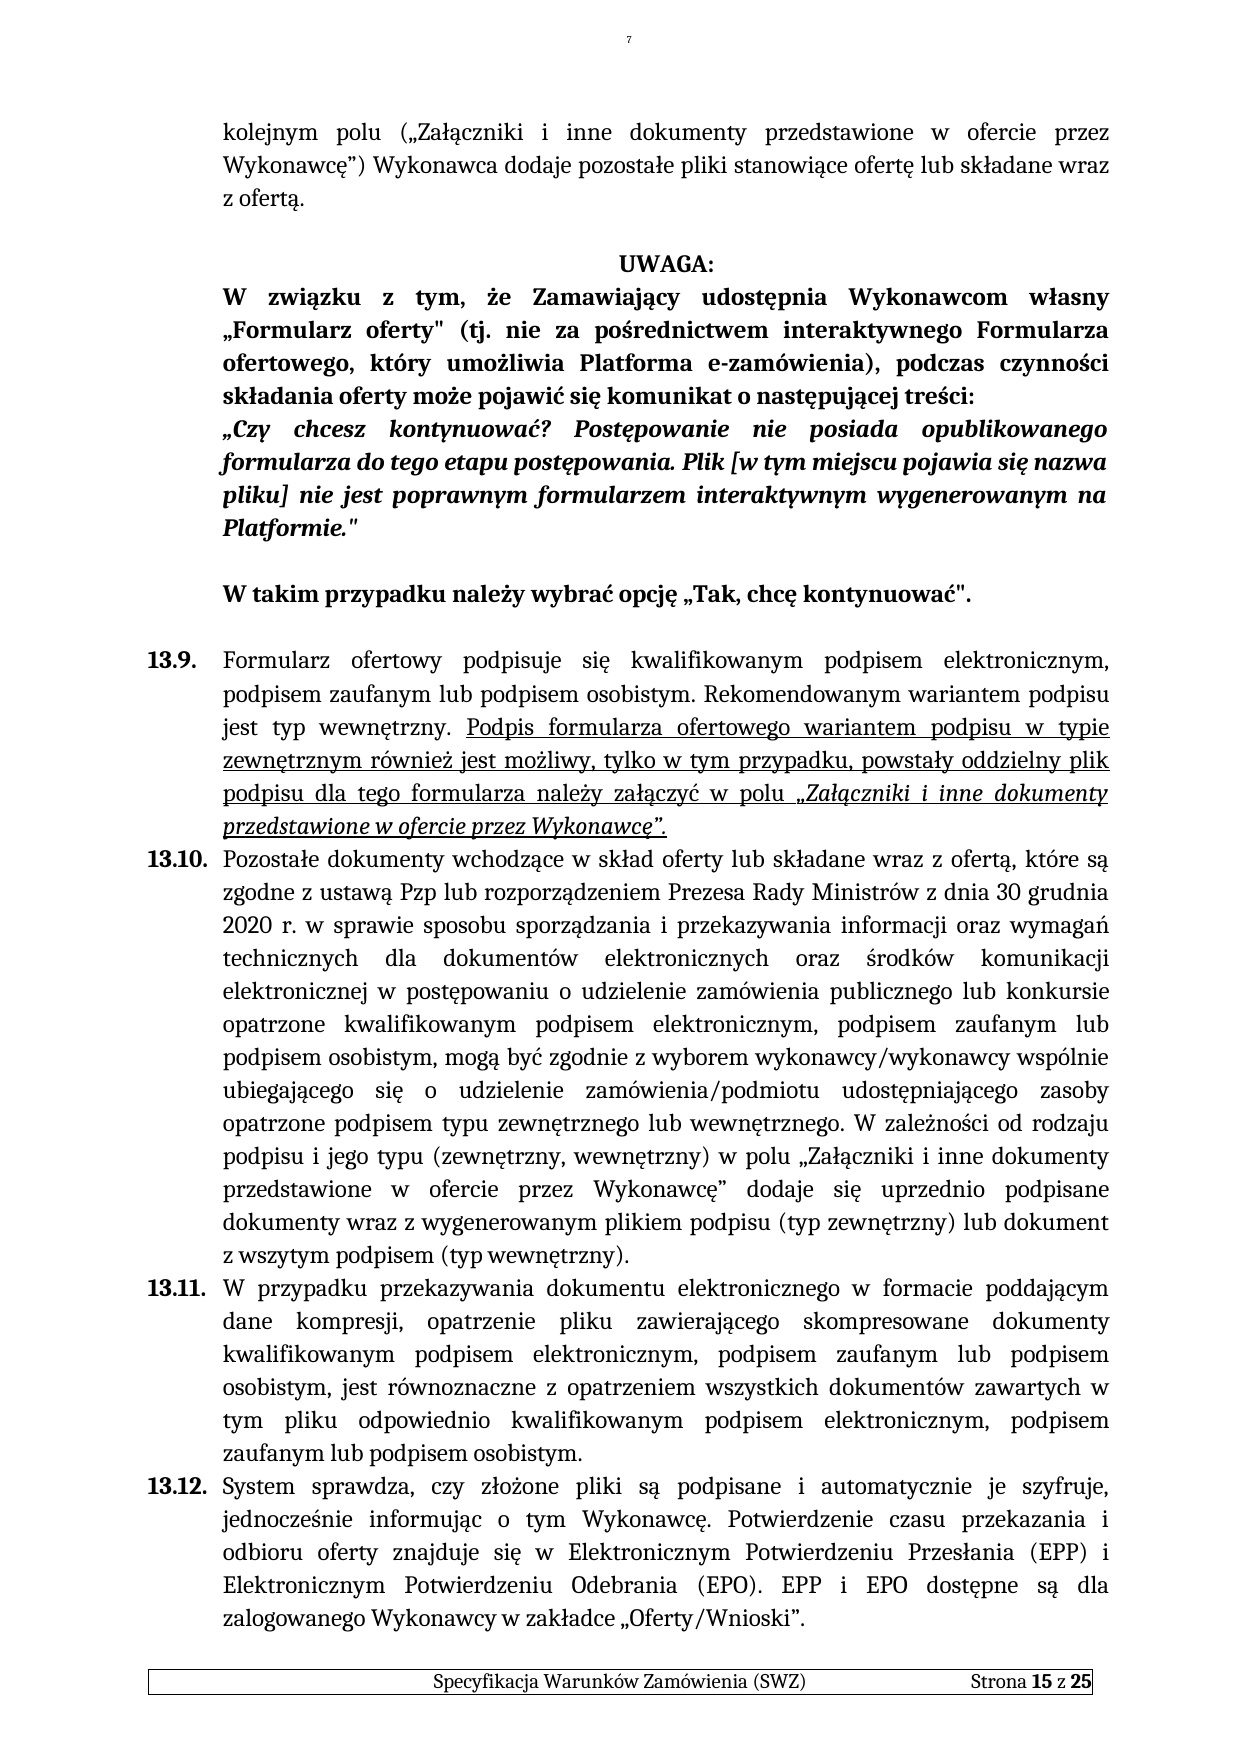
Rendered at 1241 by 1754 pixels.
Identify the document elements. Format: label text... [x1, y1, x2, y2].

text W takim przypadku należy wybrać opcję „Tak, chcę kontynuować". [223, 580, 1110, 609]
list System sprawdza, czy złożone pliki są podpisane i automatycznie je szyfruje, jednocześnie informując o tym Wykonawcę. Potwierdzenie czasu przekazania i odbioru oferty znajduje się w Elektronicznym Potwierdzeniu Przesłania (EPP) i Elektronicznym Potwierdzeniu Odebrania (EPO). EPP i EPO dostępne są dla zalogowanego Wykonawcy w zakładce „Oferty/Wnioski”. [148, 1472, 1110, 1633]
list Pozostałe dokumenty wchodzące w skład oferty lub składane wraz z ofertą, które są zgodne z ustawą Pzp lub rozporządzeniem Prezesa Rady Ministrów z dnia 30 grudnia 2020 r. w sprawie sposobu sporządzania i przekazywania informacji oraz wymagań technicznych dla dokumentów elektronicznych oraz środków komunikacji elektronicznej w postępowaniu o udzielenie zamówienia publicznego lub konkursie opatrzone kwalifikowanym podpisem elektronicznym, podpisem zaufanym lub podpisem osobistym, mogą być zgodnie z wyborem wykonawcy/wykonawcy wspólnie ubiegającego się o udzielenie zamówienia/podmiotu udostępniającego zasoby opatrzone podpisem typu zewnętrznego lub wewnętrznego. W zależności od rodzaju podpisu i jego typu (zewnętrzny, wewnętrzny) w polu „Załączniki i inne dokumenty przedstawione w ofercie przez Wykonawcę” dodaje się uprzednio podpisane dokumenty wraz z wygenerowanym plikiem podpisu (typ zewnętrzny) lub dokument z wszytym podpisem (typ wewnętrzny). [148, 844, 1110, 1269]
text UWAGA: [223, 250, 1110, 279]
text „Czy chcesz kontynuować? Postępowanie nie posiada opublikowanego formularza do tego etapu postępowania. Plik [w tym miejscu pojawia się nazwa pliku] nie jest poprawnym formularzem interaktywnym wygenerowanym na Platformie." [223, 415, 1110, 543]
list Formularz ofertowy podpisuje się kwalifikowanym podpisem elektronicznym, podpisem zaufanym lub podpisem osobistym. Rekomendowanym wariantem podpisu jest typ wewnętrzny. Podpis formularza ofertowego wariantem podpisu w typie zewnętrznym również jest możliwy, tylko w tym przypadku, powstały oddzielny plik podpisu dla tego formularza należy załączyć w polu „Załączniki i inne dokumenty przedstawione w ofercie przez Wykonawcę”. [148, 646, 1110, 840]
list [148, 118, 1110, 213]
list W przypadku przekazywania dokumentu elektronicznego w formacie poddającym dane kompresji, opatrzenie pliku zawierającego skompresowane dokumenty kwalifikowanym podpisem elektronicznym, podpisem zaufanym lub podpisem osobistym, jest równoznaczne z opatrzeniem wszystkich dokumentów zawartych w tym pliku odpowiednio kwalifikowanym podpisem elektronicznym, podpisem zaufanym lub podpisem osobistym. [148, 1274, 1110, 1468]
text W związku z tym, że Zamawiający udostępnia Wykonawcom własny „Formularz oferty" (tj. nie za pośrednictwem interaktywnego Formularza ofertowego, który umożliwia Platforma e-zamówienia), podczas czynności składania oferty może pojawić się komunikat o następującej treści: [223, 283, 1110, 411]
